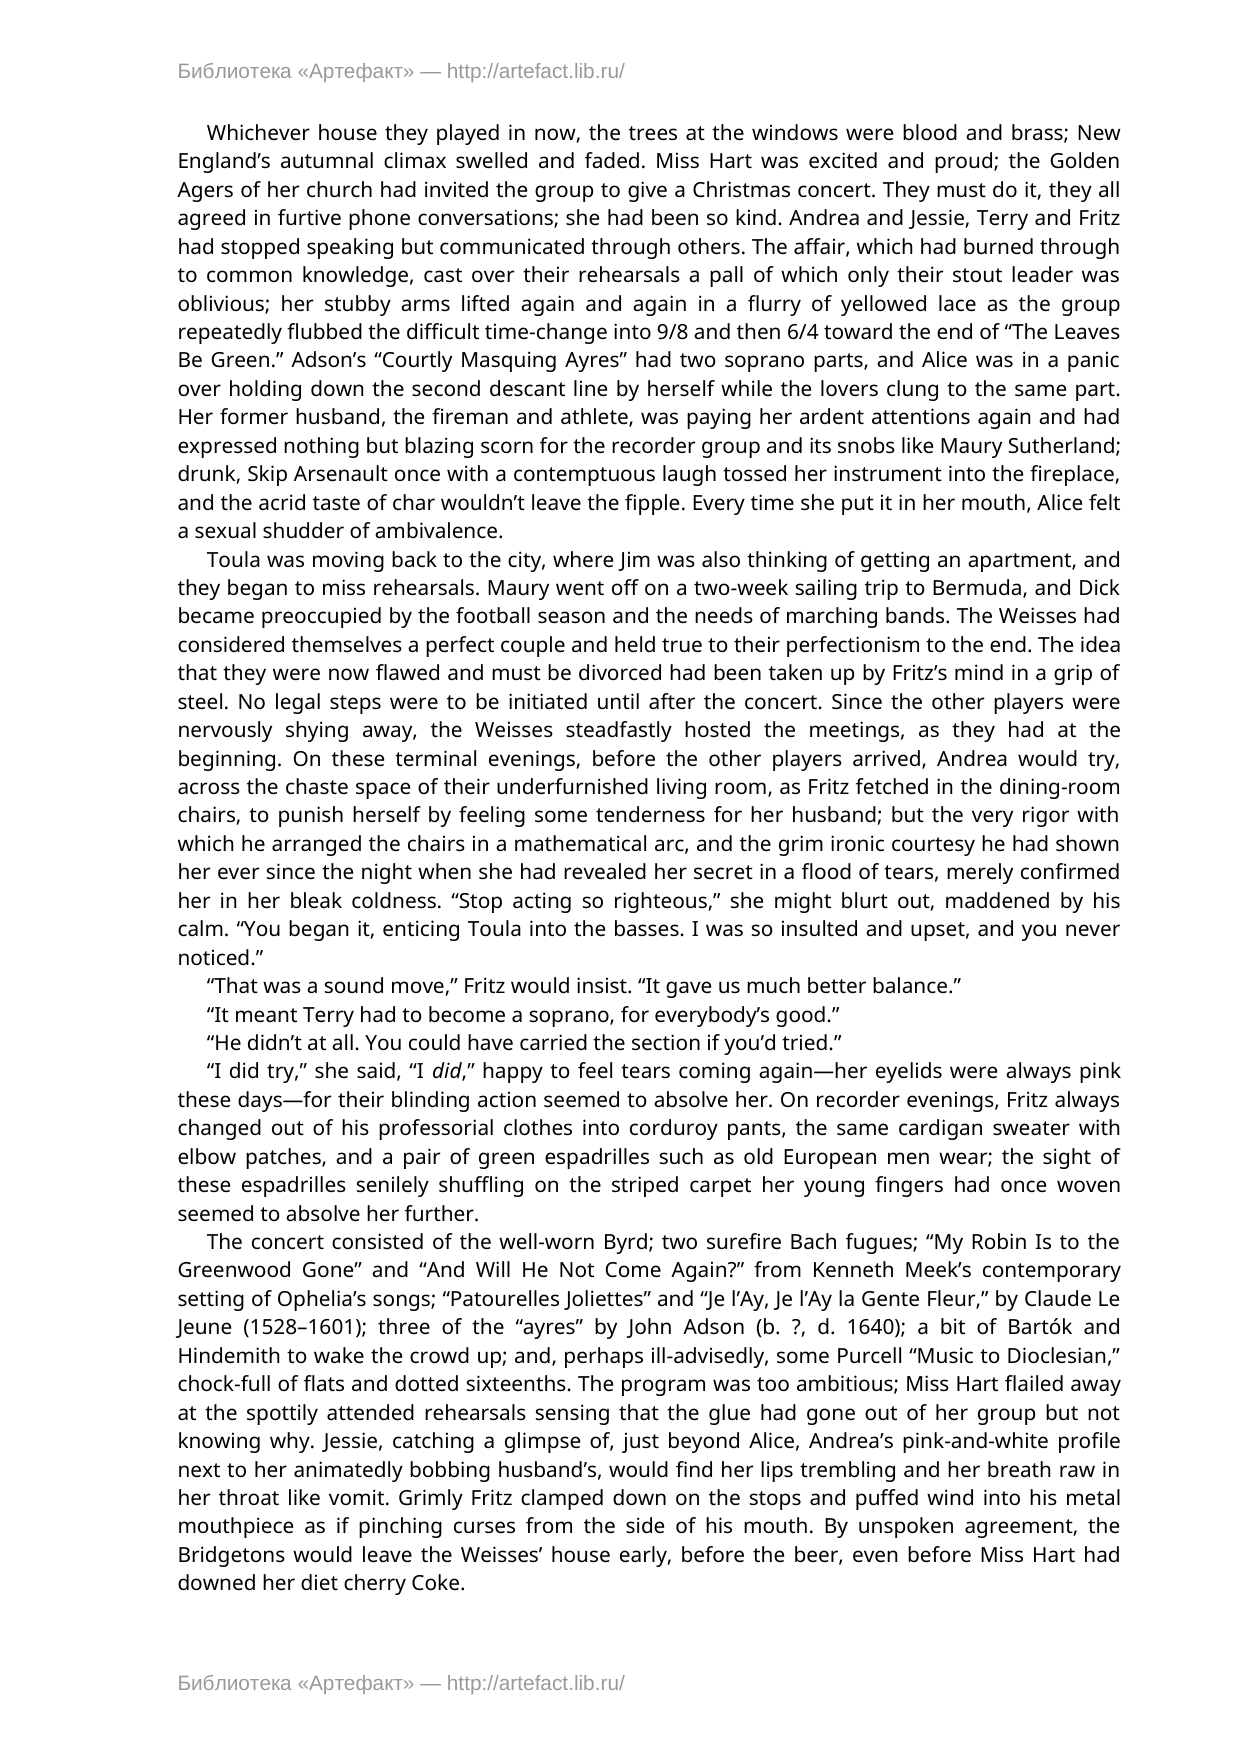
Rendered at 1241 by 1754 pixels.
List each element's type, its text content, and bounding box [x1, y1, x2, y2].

text “That was a sound move,” Fritz would insist. “It gave us much better balance.” [177, 971, 1122, 1000]
text “It meant Terry had to become a soprano, for everybody’s good.” [177, 1000, 1122, 1028]
text “He didn’t at all. You could have carried the section if you’d tried.” [177, 1028, 1122, 1057]
text Toula was moving back to the city, where Jim was also thinking of getting an apartment, and they began to miss rehearsals. Maury went off on a two-week sailing trip to Bermuda, and Dick became preoccupied by the football season and the needs of marching bands. The Weisses had considered themselves a perfect couple and held true to their perfectionism to the end. The idea that they were now flawed and must be divorced had been taken up by Fritz’s mind in a grip of steel. No legal steps were to be initiated until after the concert. Since the other players were nervously shying away, the Weisses steadfastly hosted the meetings, as they had at the beginning. On these terminal evenings, before the other players arrived, Andrea would try, across the chaste space of their underfurnished living room, as Fritz fetched in the dining-room chairs, to punish herself by feeling some tenderness for her husband; but the very rigor with which he arranged the chairs in a mathematical arc, and the grim ironic courtesy he had shown her ever since the night when she had revealed her secret in a flood of tears, merely confirmed her in her bleak coldness. “Stop acting so righteous,” she might blurt out, maddened by his calm. “You began it, enticing Toula into the basses. I was so insulted and upset, and you never noticed.” [177, 545, 1122, 971]
text Whichever house they played in now, the trees at the windows were blood and brass; New England’s autumnal climax swelled and faded. Miss Hart was excited and proud; the Golden Agers of her church had invited the group to give a Christmas concert. They must do it, they all agreed in furtive phone conversations; she had been so kind. Andrea and Jessie, Terry and Fritz had stopped speaking but communicated through others. The affair, which had burned through to common knowledge, cast over their rehearsals a pall of which only their stout leader was oblivious; her stubby arms lifted again and again in a flurry of yellowed lace as the group repeatedly flubbed the difficult time-change into 9/8 and then 6/4 toward the end of “The Leaves Be Green.” Adson’s “Courtly Masquing Ayres” had two soprano parts, and Alice was in a panic over holding down the second descant line by herself while the lovers clung to the same part. Her former husband, the fireman and athlete, was paying her ardent attentions again and had expressed nothing but blazing scorn for the recorder group and its snobs like Maury Sutherland; drunk, Skip Arsenault once with a contemptuous laugh tossed her instrument into the fireplace, and the acrid taste of char wouldn’t leave the fipple. Every time she put it in her mouth, Alice felt a sexual shudder of ambivalence. [177, 118, 1122, 545]
text The concert consisted of the well-worn Byrd; two surefire Bach fugues; “My Robin Is to the Greenwood Gone” and “And Will He Not Come Again?” from Kenneth Meek’s contemporary setting of Ophelia’s songs; “Patourelles Joliettes” and “Je l’Ay, Je l’Ay la Gente Fleur,” by Claude Le Jeune (1528–1601); three of the “ayres” by John Adson (b. ?, d. 1640); a bit of Bartók and Hindemith to wake the crowd up; and, perhaps ill-advisedly, some Purcell “Music to Dioclesian,” chock-full of flats and dotted sixteenths. The program was too ambitious; Miss Hart flailed away at the spottily attended rehearsals sensing that the glue had gone out of her group but not knowing why. Jessie, catching a glimpse of, just beyond Alice, Andrea’s pink-and-white profile next to her animatedly bobbing husband’s, would find her lips trembling and her breath raw in her throat like vomit. Grimly Fritz clamped down on the stops and puffed wind into his metal mouthpiece as if pinching curses from the side of his mouth. By unspoken agreement, the Bridgetons would leave the Weisses’ house early, before the beer, even before Miss Hart had downed her diet cherry Coke. [177, 1227, 1122, 1597]
text “I did try,” she said, “I did,” happy to feel tears coming again—her eyelids were always pink these days—for their blinding action seemed to absolve her. On recorder evenings, Fritz always changed out of his professorial clothes into corduroy pants, the same cardigan sweater with elbow patches, and a pair of green espadrilles such as old European men wear; the sight of these espadrilles senilely shuffling on the striped carpet her young fingers had once woven seemed to absolve her further. [177, 1057, 1122, 1227]
